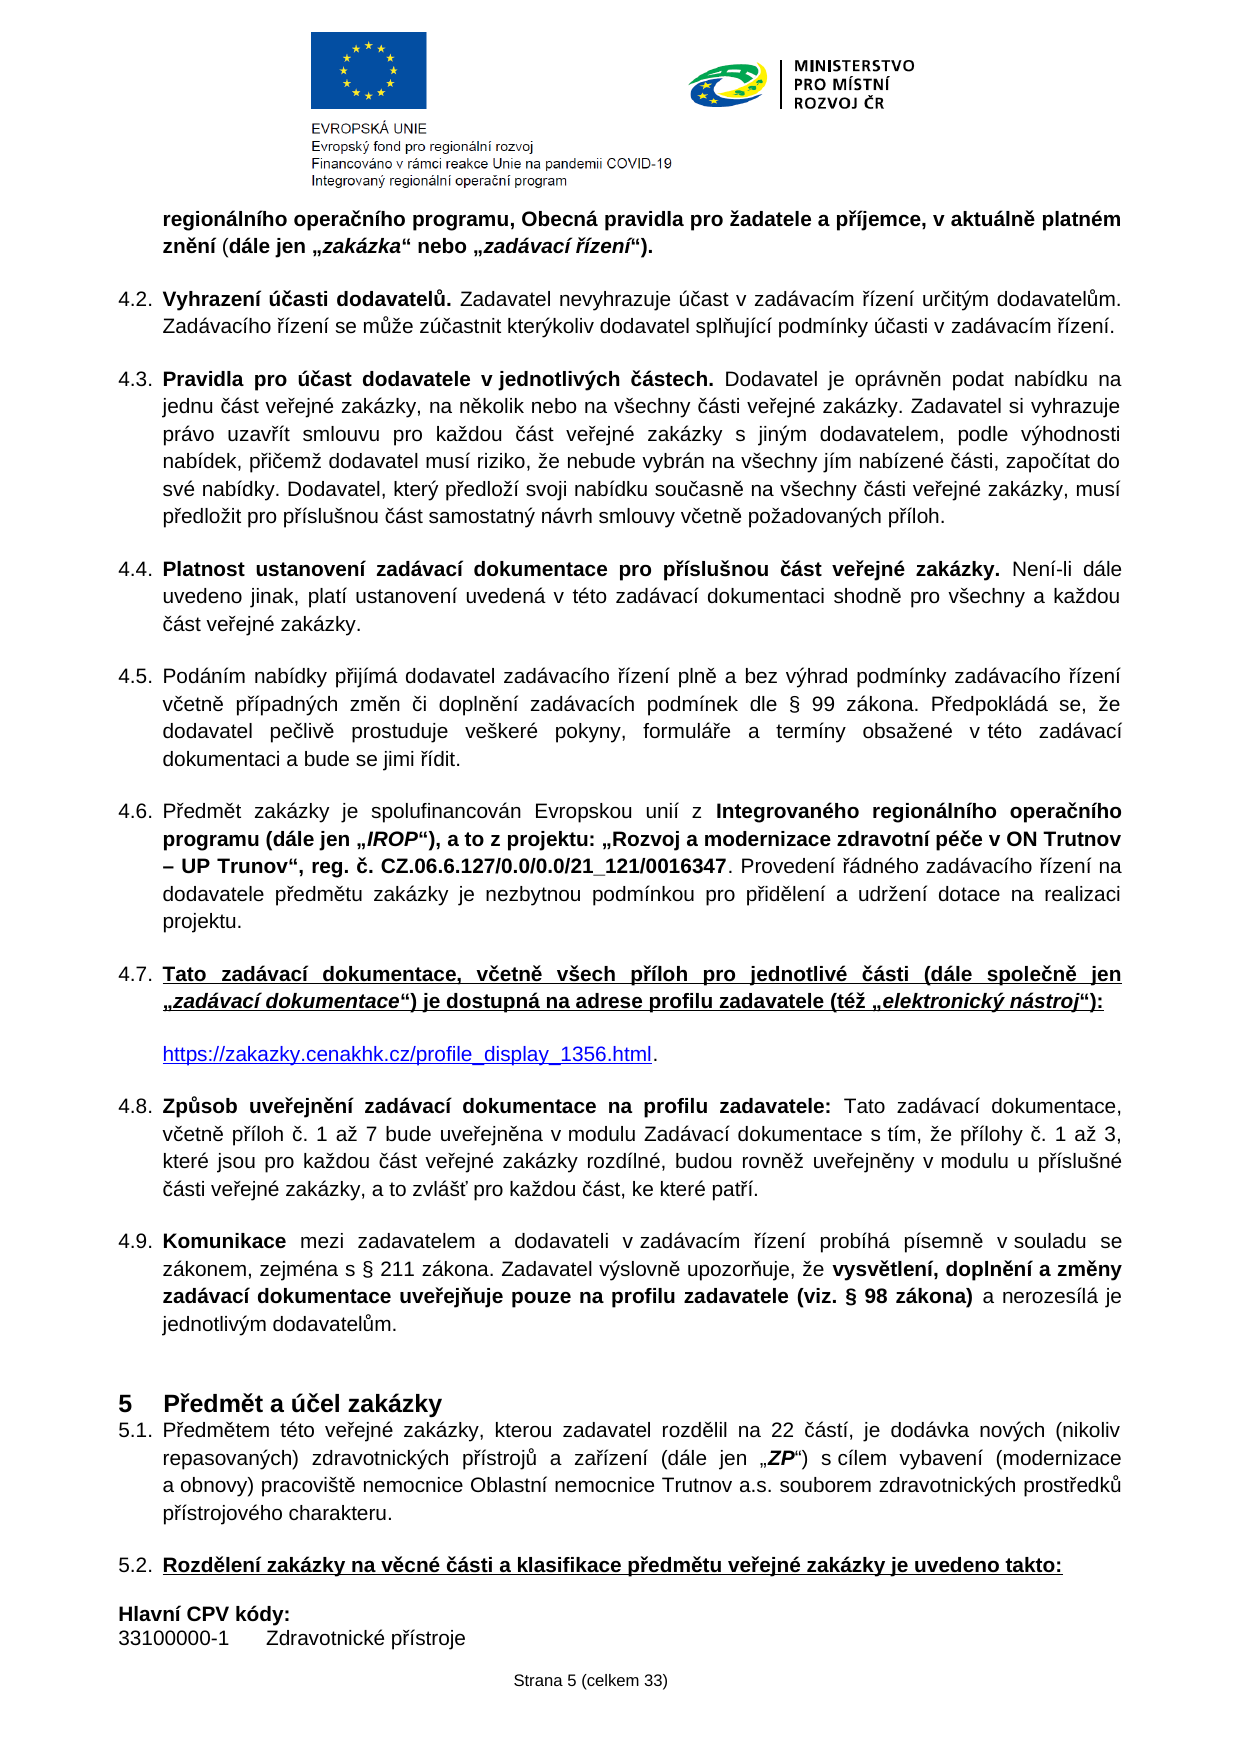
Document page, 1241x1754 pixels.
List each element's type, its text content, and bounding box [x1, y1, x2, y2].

text Hlavní CPV kódy: [118, 1602, 1122, 1626]
picture [300, 27, 922, 193]
list Tato zadávací dokumentace, včetně všech příloh pro jednotlivé části (dále společně jen „zadávací dokumentace“) je dostupná na adrese profilu zadavatele (též „elektronický nástroj“): [118, 962, 1122, 1013]
list Platnost ustanovení zadávací dokumentace pro příslušnou část veřejné zakázky. Není-li dále uvedeno jinak, platí ustanovení uvedená v této zadávací dokumentaci shodně pro všechny a každou část veřejné zakázky. [118, 557, 1122, 636]
subtitle Předmět a účel zakázky [118, 1389, 1122, 1418]
text 33100000-1 Zdravotnické přístroje [118, 1626, 1122, 1650]
list Komunikace mezi zadavatelem a dodavateli v zadávacím řízení probíhá písemně v souladu se zákonem, zejména s § 211 zákona. Zadavatel výslovně upozorňuje, že vysvětlení, doplnění a změny zadávací dokumentace uveřejňuje pouze na profilu zadavatele (viz. § 98 zákona) a nerozesílá je jednotlivým dodavatelům. [118, 1229, 1122, 1336]
list Předmět zakázky je spolufinancován Evropskou unií z Integrovaného regionálního operačního programu (dále jen „IROP“), a to z projektu: „Rozvoj a modernizace zdravotní péče v ON Trutnov – UP Trunov“, reg. č. CZ.06.6.127/0.0/0.0/21_121/0016347. Provedení řádného zadávacího řízení na dodavatele předmětu zakázky je nezbytnou podmínkou pro přidělení a udržení dotace na realizaci projektu. [118, 799, 1122, 933]
list Způsob uveřejnění zadávací dokumentace na profilu zadavatele: Tato zadávací dokumentace, včetně příloh č. 1 až 7 bude uveřejněna v modulu Zadávací dokumentace s tím, že přílohy č. 1 až 3, které jsou pro každou část veřejné zakázky rozdílné, budou rovněž uveřejněny v modulu u příslušné části veřejné zakázky, a to zvlášť pro každou část, ke které patří. [118, 1094, 1122, 1201]
list Předmětem této veřejné zakázky, kterou zadavatel rozdělil na 22 částí, je dodávka nových (nikoliv repasovaných) zdravotnických přístrojů a zařízení (dále jen „ZP“) s cílem vybavení (modernizace a obnovy) pracoviště nemocnice Oblastní nemocnice Trutnov a.s. souborem zdravotnických prostředků přístrojového charakteru. [118, 1418, 1122, 1524]
text https://zakazky.cenakhk.cz/profile_display_1356.html. [118, 1042, 1122, 1066]
list Pravidla pro účast dodavatele v jednotlivých částech. Dodavatel je oprávněn podat nabídku na jednu část veřejné zakázky, na několik nebo na všechny části veřejné zakázky. Zadavatel si vyhrazuje právo uzavřít smlouvu pro každou část veřejné zakázky s jiným dodavatelem, podle výhodnosti nabídek, přičemž dodavatel musí riziko, že nebude vybrán na všechny jím nabízené části, započítat do své nabídky. Dodavatel, který předloží svoji nabídku současně na všechny části veřejné zakázky, musí předložit pro příslušnou část samostatný návrh smlouvy včetně požadovaných příloh. [118, 367, 1122, 528]
list Vyhrazení účasti dodavatelů. Zadavatel nevyhrazuje účast v zadávacím řízení určitým dodavatelům. Zadávacího řízení se může zúčastnit kterýkoliv dodavatel splňující podmínky účasti v zadávacím řízení. [118, 287, 1122, 338]
list Rozdělení zakázky na věcné části a klasifikace předmětu veřejné zakázky je uvedeno takto: [118, 1553, 1122, 1577]
list Podáním nabídky přijímá dodavatel zadávacího řízení plně a bez výhrad podmínky zadávacího řízení včetně případných změn či doplnění zadávacích podmínek dle § 99 zákona. Předpokládá se, že dodavatel pečlivě prostuduje veškeré pokyny, formuláře a termíny obsažené v této zadávací dokumentaci a bude se jimi řídit. [118, 664, 1122, 771]
